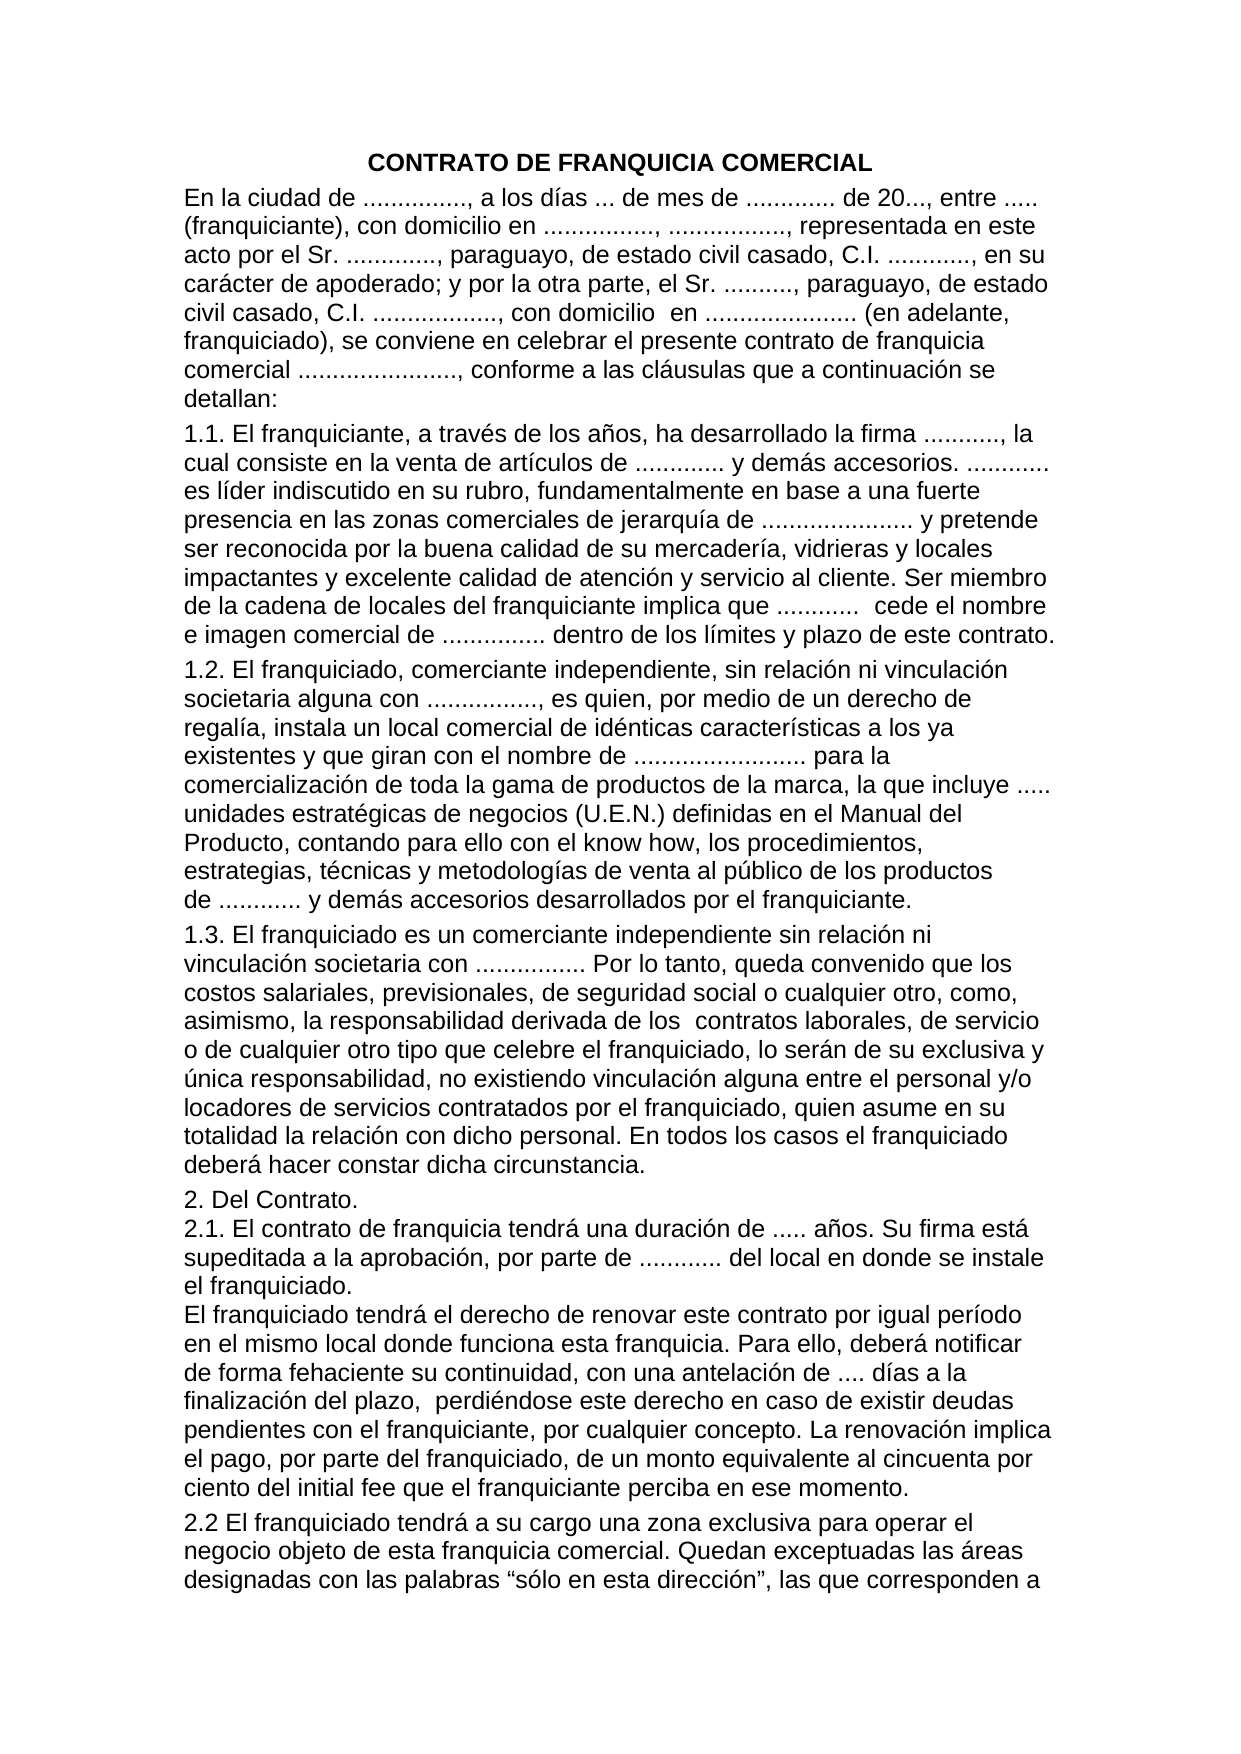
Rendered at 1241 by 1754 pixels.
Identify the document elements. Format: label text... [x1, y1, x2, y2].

table_header CONTRATO DE FRANQUICIA COMERCIAL [177, 148, 1063, 183]
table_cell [177, 183, 1063, 1594]
